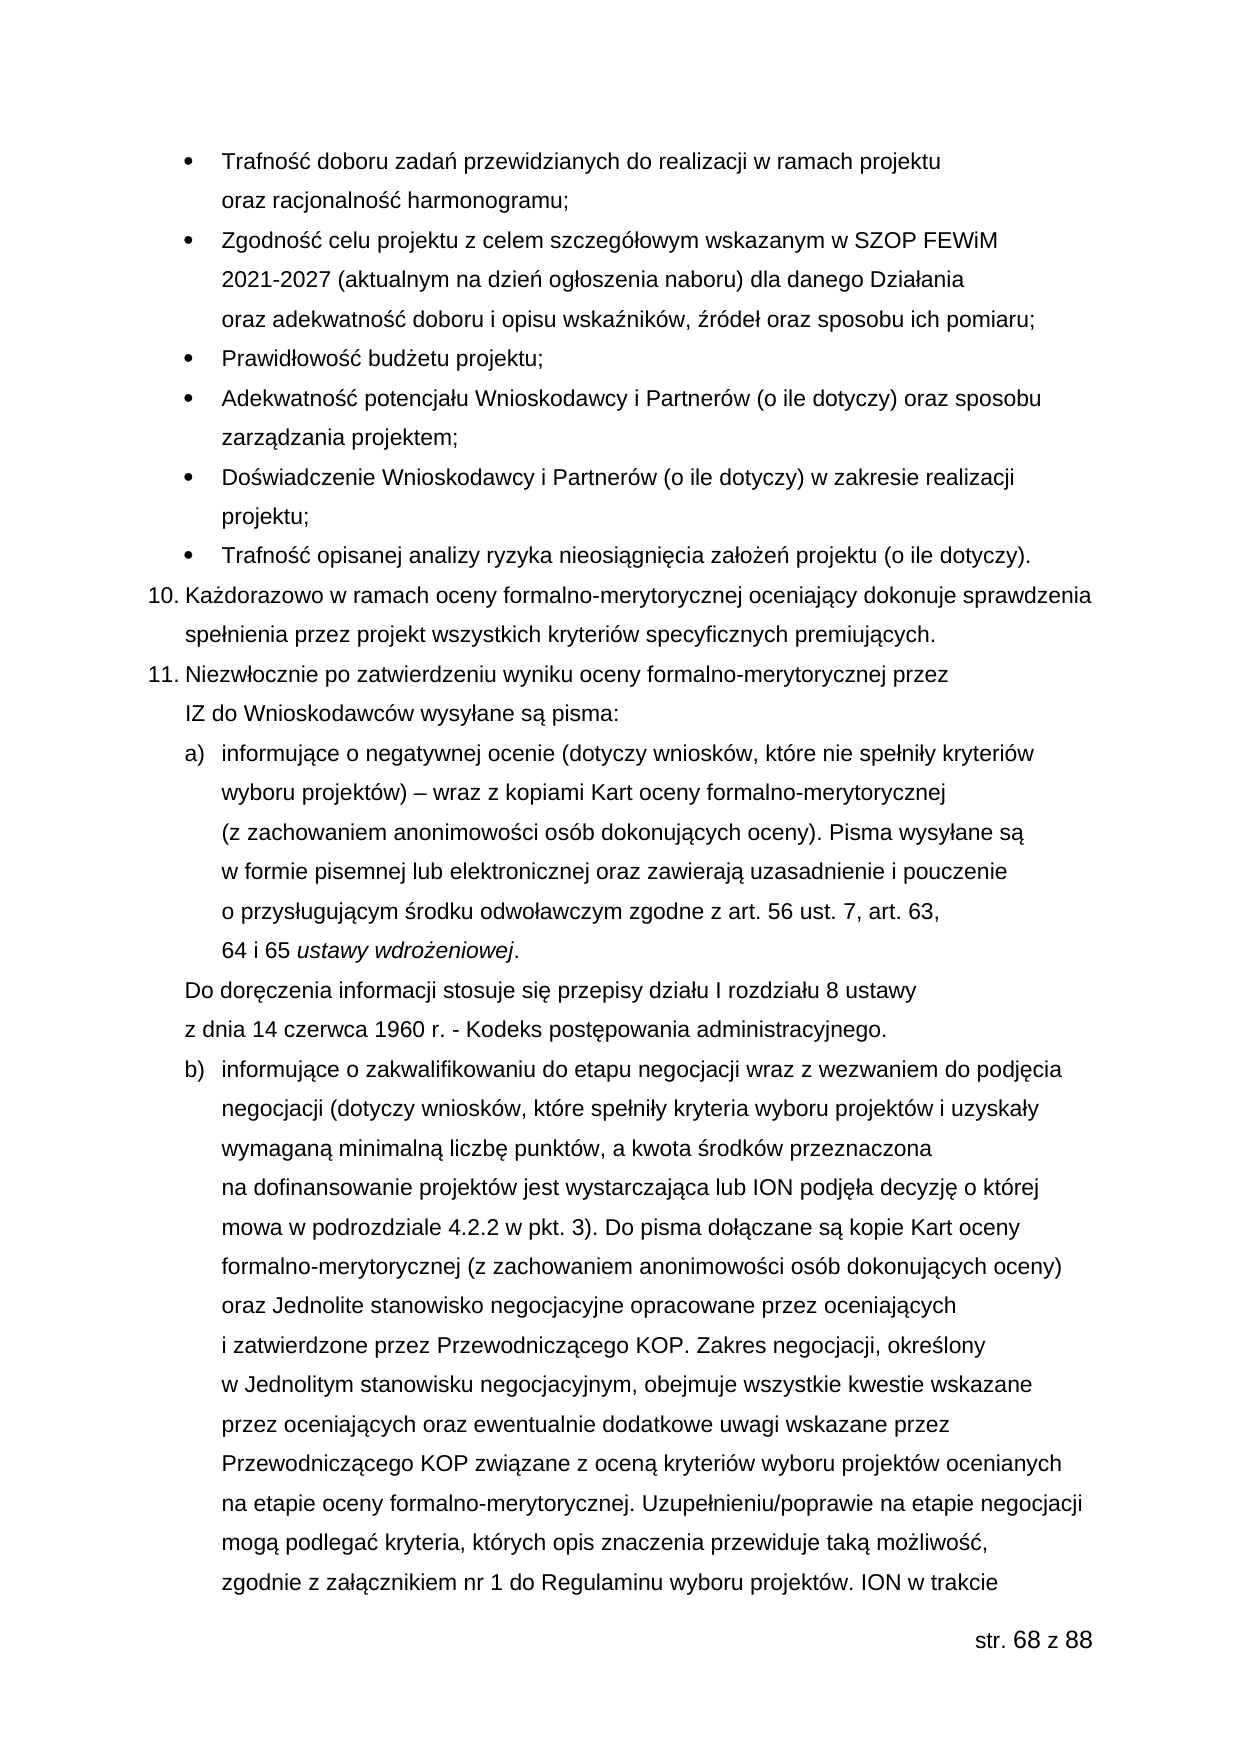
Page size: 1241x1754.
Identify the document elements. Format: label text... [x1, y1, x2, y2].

list Do doręczenia informacji stosuje się przepisy działu I rozdziału 8 ustawy z dnia 14 czerwca 1960 r. - Kodeks postępowania administracyjnego. [184, 977, 1093, 1042]
list Trafność doboru zadań przewidzianych do realizacji w ramach projektu oraz racjonalność harmonogramu; [184, 148, 1093, 213]
list Zgodność celu projektu z celem szczegółowym wskazanym w SZOP FEWiM 2021-2027 (aktualnym na dzień ogłoszenia naboru) dla danego Działania oraz adekwatność doboru i opisu wskaźników, źródeł oraz sposobu ich pomiaru; [184, 227, 1093, 332]
list informujące o negatywnej ocenie (dotyczy wniosków, które nie spełniły kryteriów wyboru projektów) – wraz z kopiami Kart oceny formalno-merytorycznej (z zachowaniem anonimowości osób dokonujących oceny). Pisma wysyłane są w formie pisemnej lub elektronicznej oraz zawierają uzasadnienie i pouczenie o przysługującym środku odwoławczym zgodne z art. 56 ust. 7, art. 63, 64 i 65 ustawy wdrożeniowej. [184, 740, 1093, 963]
list Niezwłocznie po zatwierdzeniu wyniku oceny formalno-merytorycznej przez IZ do Wnioskodawców wysyłane są pisma: [148, 661, 1093, 727]
list Adekwatność potencjału Wnioskodawcy i Partnerów (o ile dotyczy) oraz sposobu zarządzania projektem; [184, 384, 1093, 450]
list Trafność opisanej analizy ryzyka nieosiągnięcia założeń projektu (o ile dotyczy). [184, 542, 1093, 569]
list Każdorazowo w ramach oceny formalno-merytorycznej oceniający dokonuje sprawdzenia spełnienia przez projekt wszystkich kryteriów specyficznych premiujących. [148, 582, 1093, 648]
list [184, 1056, 1093, 1595]
list Prawidłowość budżetu projektu; [184, 345, 1093, 371]
list Doświadczenie Wnioskodawcy i Partnerów (o ile dotyczy) w zakresie realizacji projektu; [184, 463, 1093, 529]
